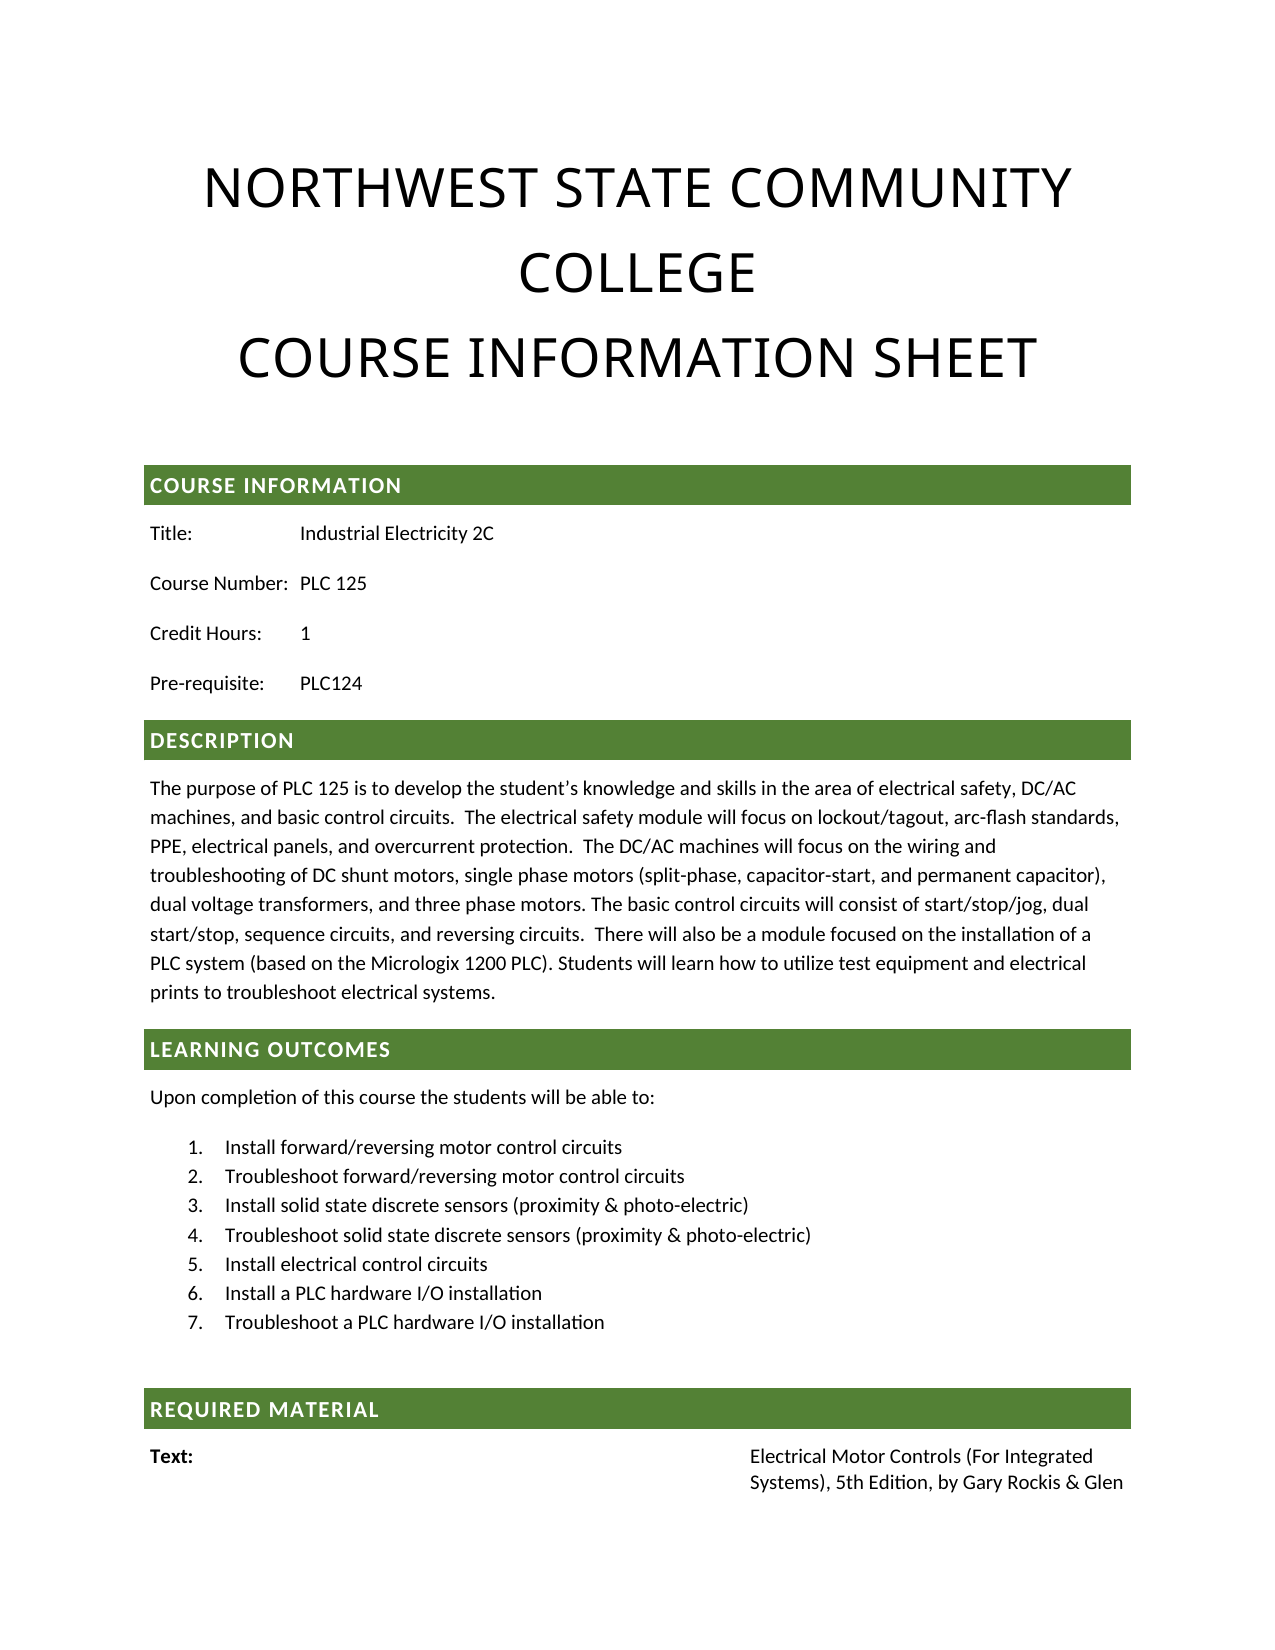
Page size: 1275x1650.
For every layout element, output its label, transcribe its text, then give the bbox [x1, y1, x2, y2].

text Text: [150, 1443, 600, 1469]
text Electrical Motor Controls (For Integrated Systems), 5th Edition, by Gary Rockis & Glen Mazur. ISBN: 978-0-8269-1226-8 [750, 1443, 1125, 1494]
title Northwest State Community College Course Information Sheet [150, 150, 1125, 393]
list Troubleshoot solid state discrete sensors (proximity & photo-electric) [187, 1222, 1125, 1247]
subtitle Course Information [150, 471, 1125, 499]
text Credit Hours: 1 [150, 620, 1125, 645]
list Install a PLC hardware I/O installation [187, 1280, 1125, 1306]
subtitle Learning Outcomes [150, 1035, 1125, 1063]
text Pre-requisite: PLC124 [150, 670, 1125, 695]
list Install electrical control circuits [187, 1251, 1125, 1276]
list Troubleshoot a PLC hardware I/O installation [187, 1309, 1125, 1364]
subtitle Required Material [150, 1395, 1125, 1423]
text The purpose of PLC 125 is to develop the student’s knowledge and skills in the area of electrical safety, DC/AC machines, and basic control circuits. The electrical safety module will focus on lockout/tagout, arc-flash standards, PPE, electrical panels, and overcurrent protection. The DC/AC machines will focus on the wiring and troubleshooting of DC shunt motors, single phase motors (split-phase, capacitor-start, and permanent capacitor), dual voltage transformers, and three phase motors. The basic control circuits will consist of start/stop/jog, dual start/stop, sequence circuits, and reversing circuits. There will also be a module focused on the installation of a PLC system (based on the Micrologix 1200 PLC). Students will learn how to utilize test equipment and electrical prints to troubleshoot electrical systems. [150, 775, 1125, 1004]
list Troubleshoot forward/reversing motor control circuits [187, 1163, 1125, 1189]
subtitle Description [150, 726, 1125, 754]
text Course Number: PLC 125 [150, 570, 1125, 595]
list Install forward/reversing motor control circuits [187, 1134, 1125, 1160]
text Title: Industrial Electricity 2C [150, 520, 1125, 545]
list Install solid state discrete sensors (proximity & photo-electric) [187, 1193, 1125, 1218]
text Upon completion of this course the students will be able to: [150, 1084, 1125, 1110]
